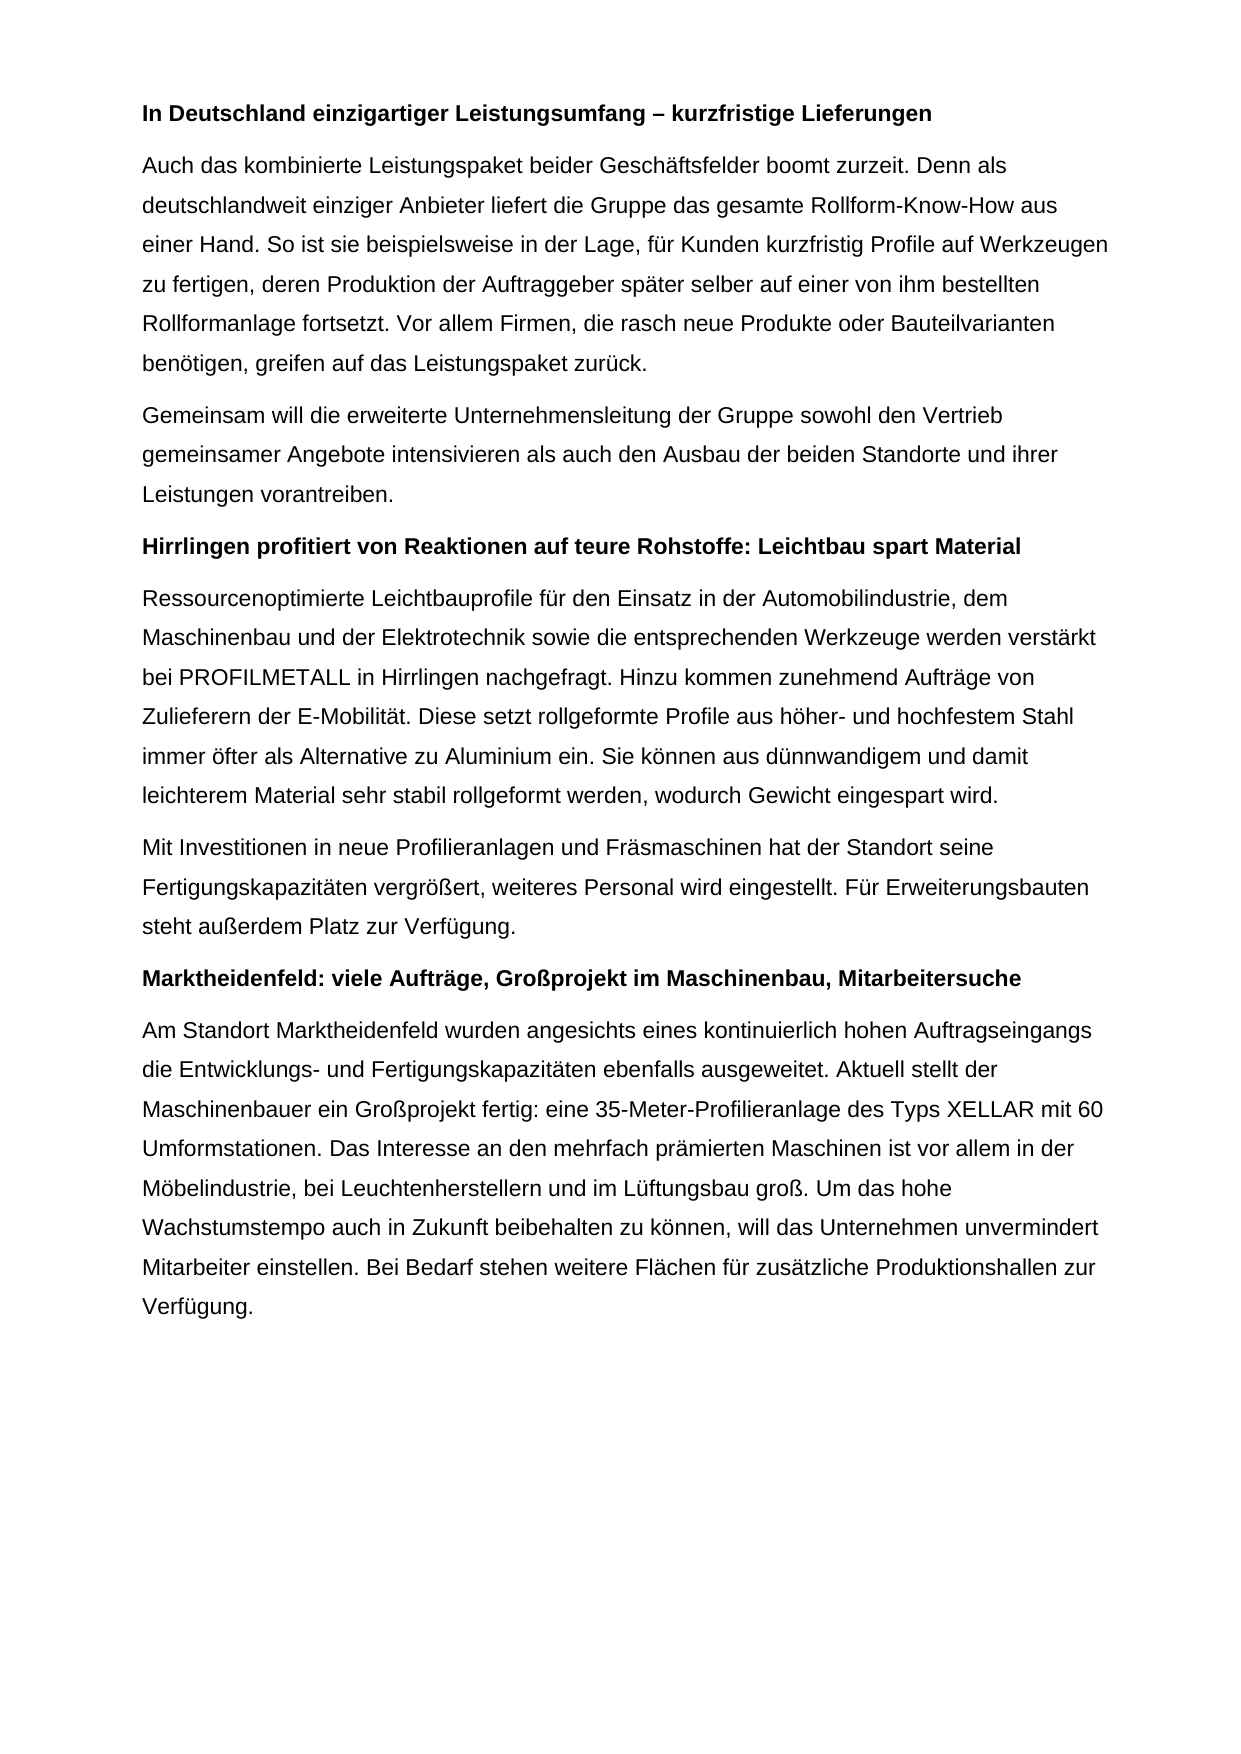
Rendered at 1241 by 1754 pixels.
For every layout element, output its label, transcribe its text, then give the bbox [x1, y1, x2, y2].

text Mit Investitionen in neue Profilieranlagen und Fräsmaschinen hat der Standort seine Fertigungskapazitäten vergrößert, weiteres Personal wird eingestellt. Für Erweiterungsbauten steht außerdem Platz zur Verfügung. [142, 834, 1110, 939]
text Marktheidenfeld: viele Aufträge, Großprojekt im Maschinenbau, Mitarbeitersuche [142, 965, 1110, 991]
text Am Standort Marktheidenfeld wurden angesichts eines kontinuierlich hohen Auftragseingangs die Entwicklungs- und Fertigungskapazitäten ebenfalls ausgeweitet. Aktuell stellt der Maschinenbauer ein Großprojekt fertig: eine 35-Meter-Profilieranlage des Typs XELLAR mit 60 Umformstationen. Das Interesse an den mehrfach prämierten Maschinen ist vor allem in der Möbelindustrie, bei Leuchtenherstellern und im Lüftungsbau groß. Um das hohe Wachstumstempo auch in Zukunft beibehalten zu können, will das Unternehmen unvermindert Mitarbeiter einstellen. Bei Bedarf stehen weitere Flächen für zusätzliche Produktionshallen zur Verfügung. [142, 1017, 1110, 1320]
text In Deutschland einzigartiger Leistungsumfang – kurzfristige Lieferungen [142, 100, 1110, 127]
text Gemeinsam will die erweiterte Unternehmensleitung der Gruppe sowohl den Vertrieb gemeinsamer Angebote intensivieren als auch den Ausbau der beiden Standorte und ihrer Leistungen vorantreiben. [142, 402, 1110, 507]
text Ressourcenoptimierte Leichtbauprofile für den Einsatz in der Automobilindustrie, dem Maschinenbau und der Elektrotechnik sowie die entsprechenden Werkzeuge werden verstärkt bei PROFILMETALL in Hirrlingen nachgefragt. Hinzu kommen zunehmend Aufträge von Zulieferern der E-Mobilität. Diese setzt rollgeformte Profile aus höher- und hochfestem Stahl immer öfter als Alternative zu Aluminium ein. Sie können aus dünnwandigem und damit leichterem Material sehr stabil rollgeformt werden, wodurch Gewicht eingespart wird. [142, 585, 1110, 808]
text Auch das kombinierte Leistungspaket beider Geschäftsfelder boomt zurzeit. Denn als deutschlandweit einziger Anbieter liefert die Gruppe das gesamte Rollform-Know-How aus einer Hand. So ist sie beispielsweise in der Lage, für Kunden kurzfristig Profile auf Werkzeugen zu fertigen, deren Produktion der Auftraggeber später selber auf einer von ihm bestellten Rollformanlage fortsetzt. Vor allem Firmen, die rasch neue Produkte oder Bauteilvarianten benötigen, greifen auf das Leistungspaket zurück. [142, 152, 1110, 376]
text Hirrlingen profitiert von Reaktionen auf teure Rohstoffe: Leichtbau spart Material [142, 533, 1110, 559]
